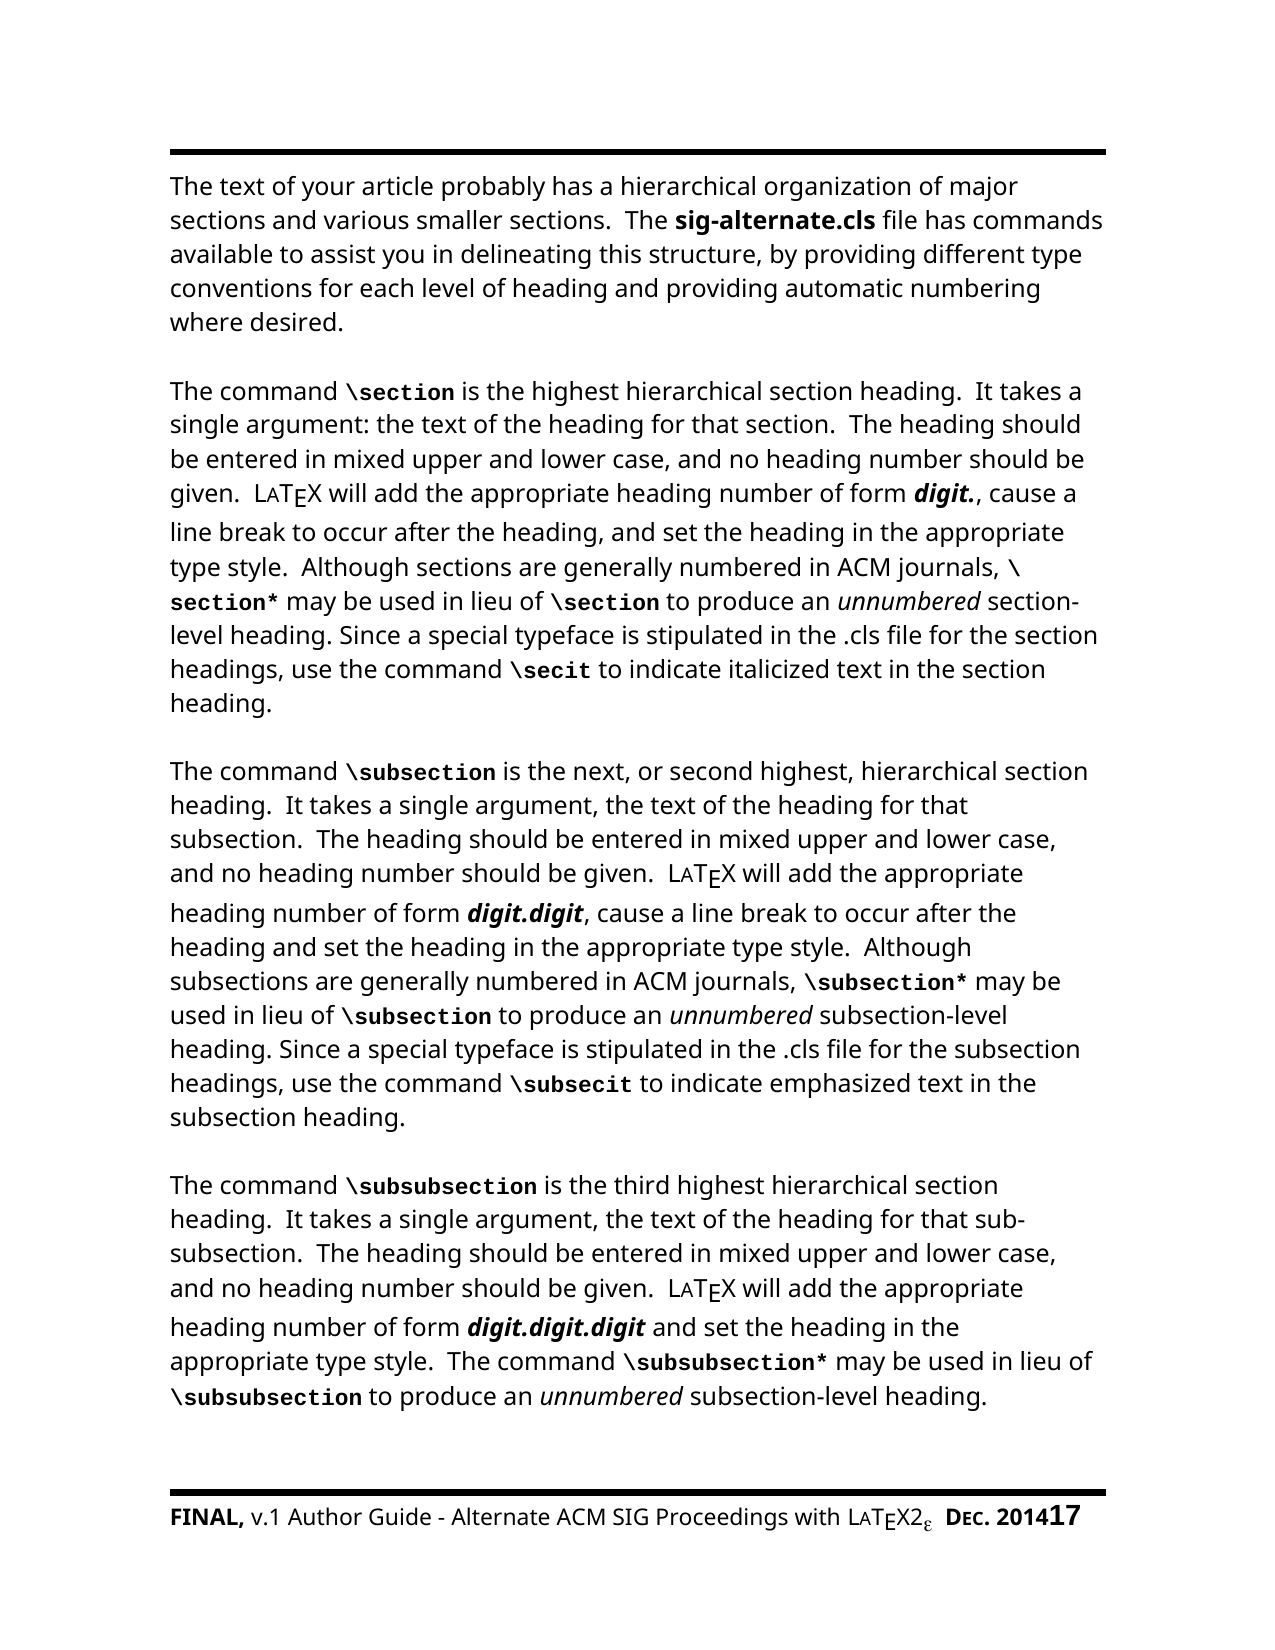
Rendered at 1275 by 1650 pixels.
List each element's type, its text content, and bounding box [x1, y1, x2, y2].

text The command \subsubsection is the third highest hierarchical section heading. It takes a single argument, the text of the heading for that sub-subsection. The heading should be entered in mixed upper and lower case, and no heading number should be given. LaTEX will add the appropriate heading number of form digit.digit.digit and set the heading in the appropriate type style. The command \subsubsection* may be used in lieu of \subsubsection to produce an unnumbered subsection-level heading. [169, 1168, 1106, 1412]
text The text of your article probably has a hierarchical organization of major sections and various smaller sections. The sig-alternate.cls file has commands available to assist you in delineating this structure, by providing different type conventions for each level of heading and providing automatic numbering where desired. [169, 169, 1106, 339]
text The command \subsection is the next, or second highest, hierarchical section heading. It takes a single argument, the text of the heading for that subsection. The heading should be entered in mixed upper and lower case, and no heading number should be given. LaTEX will add the appropriate heading number of form digit.digit, cause a line break to occur after the heading and set the heading in the appropriate type style. Although subsections are generally numbered in ACM journals, \subsection* may be used in lieu of \subsection to produce an unnumbered subsection-level heading. Since a special typeface is stipulated in the .cls file for the subsection headings, use the command \subsecit to indicate emphasized text in the subsection heading. [169, 753, 1106, 1134]
text The command \section is the highest hierarchical section heading. It takes a single argument: the text of the heading for that section. The heading should be entered in mixed upper and lower case, and no heading number should be given. LaTEX will add the appropriate heading number of form digit., cause a line break to occur after the heading, and set the heading in the appropriate type style. Although sections are generally numbered in ACM journals, \section* may be used in lieu of \section to produce an unnumbered section-level heading. Since a special typeface is stipulated in the .cls file for the section headings, use the command \secit to indicate italicized text in the section heading. [169, 373, 1106, 719]
